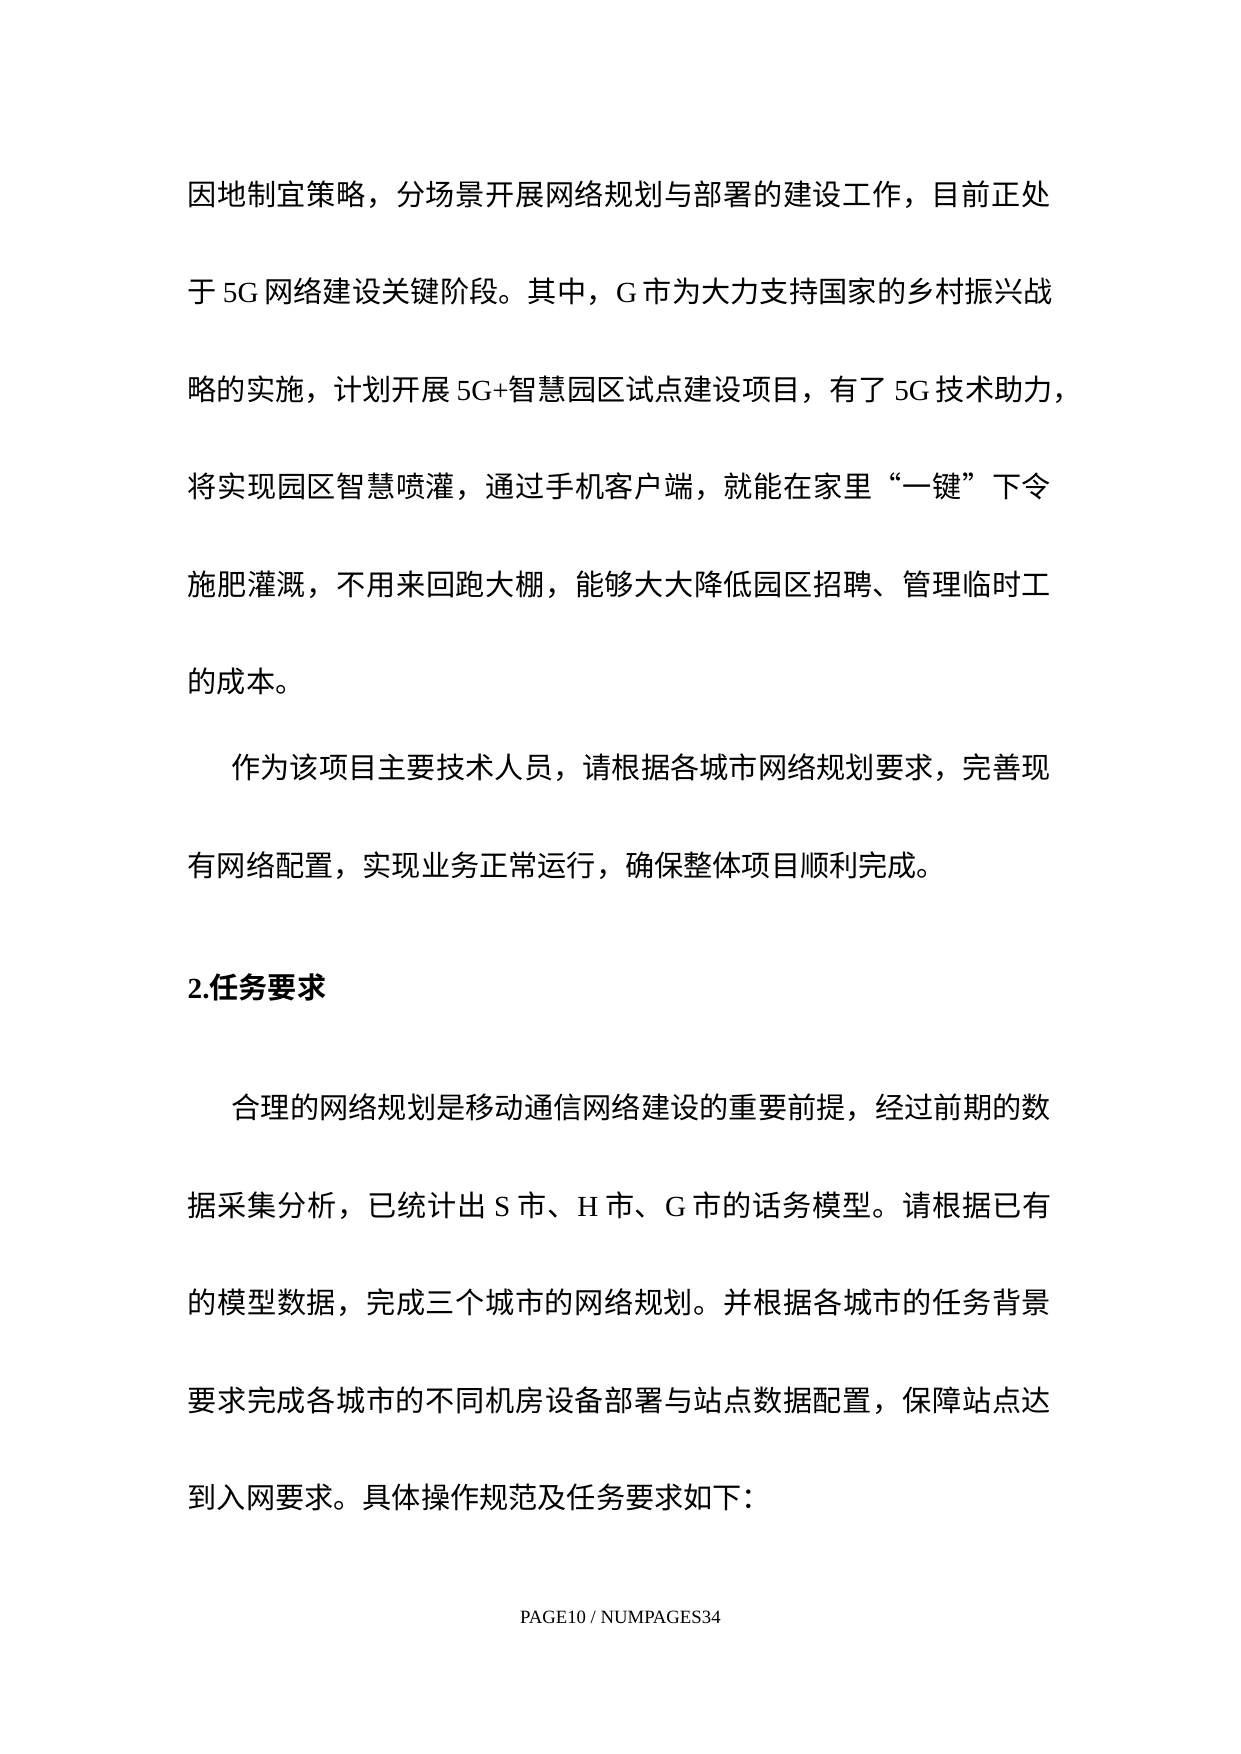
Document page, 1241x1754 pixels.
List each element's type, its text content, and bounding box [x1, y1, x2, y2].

text 合理的网络规划是移动通信网络建设的重要前提，经过前期的数据采集分析，已统计出S市、H市、G市的话务模型。请根据已有的模型数据，完成三个城市的网络规划。并根据各城市的任务背景要求完成各城市的不同机房设备部署与站点数据配置，保障站点达到入网要求。具体操作规范及任务要求如下： [187, 1073, 1053, 1528]
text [187, 160, 1053, 713]
text 作为该项目主要技术人员，请根据各城市网络规划要求，完善现有网络配置，实现业务正常运行，确保整体项目顺利完成。 [187, 734, 1053, 896]
subtitle 2.任务要求 [187, 953, 1053, 1018]
